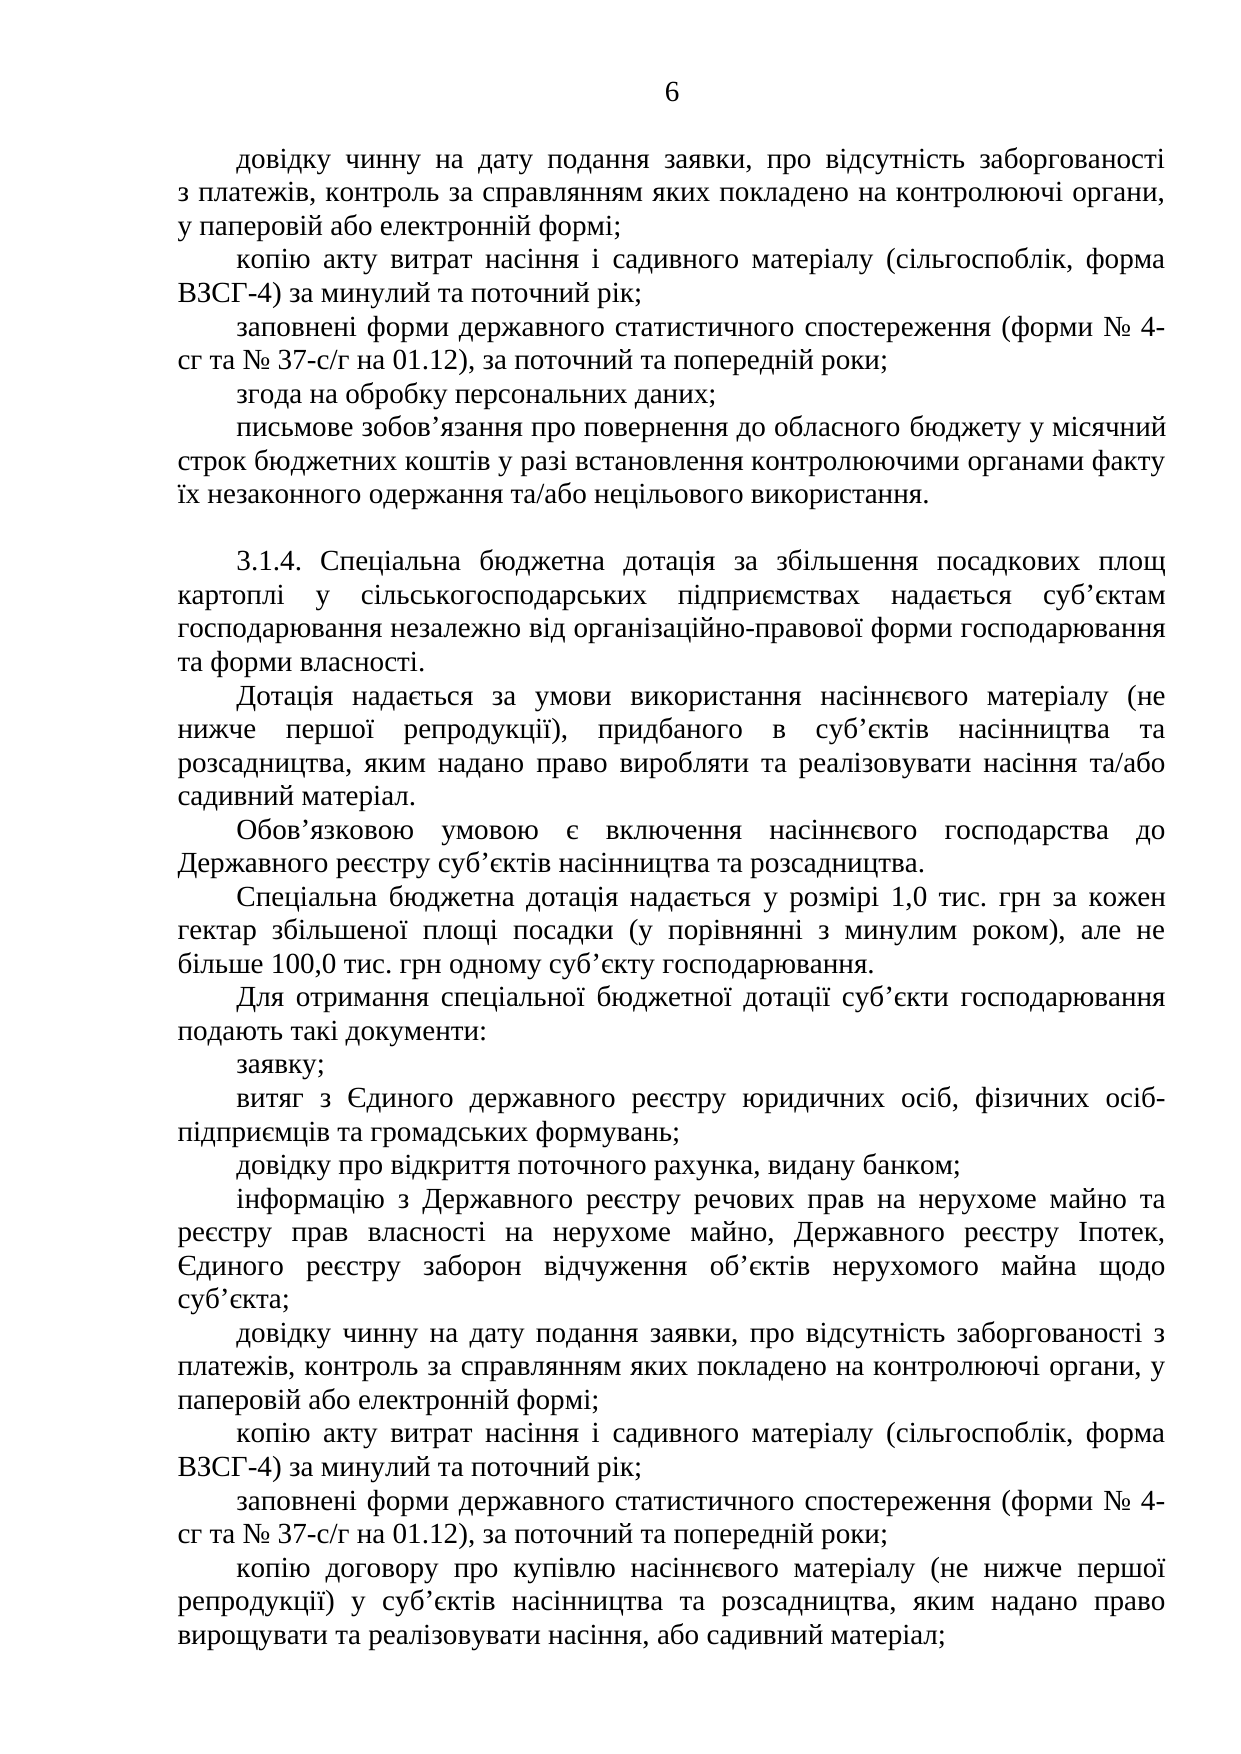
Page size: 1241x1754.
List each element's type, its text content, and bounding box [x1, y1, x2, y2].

list інформацію з Державного реєстру речових прав на нерухоме майно та реєстру прав власності на нерухоме майно, Державного реєстру Іпотек, Єдиного реєстру заборон відчуження об’єктів нерухомого майна щодо суб’єкта; [177, 1181, 1166, 1315]
list довідку про відкриття поточного рахунка, видану банком; [177, 1147, 1166, 1181]
text Для отримання спеціальної бюджетної дотації суб’єкти господарювання подають такі документи: [177, 979, 1166, 1047]
list копію акту витрат насіння і садивного матеріалу (сільгоспоблік, форма ВЗСГ-4) за минулий та поточний рік; [177, 242, 1166, 309]
list копію акту витрат насіння і садивного матеріалу (сільгоспоблік, форма ВЗСГ-4) за минулий та поточний рік; [177, 1416, 1166, 1483]
list витяг з Єдиного державного реєстру юридичних осіб, фізичних осіб-підприємців та громадських формувань; [177, 1080, 1166, 1147]
list довідку чинну на дату подання заявки, про відсутність заборгованості з платежів, контроль за справлянням яких покладено на контролюючі органи, у паперовій або електронній формі; [177, 141, 1166, 242]
text Дотація надається за умови використання насіннєвого матеріалу (не нижче першої репродукції), придбаного в суб’єктів насінництва та розсадництва, яким надано право виробляти та реалізовувати насіння та/або садивний матеріал. [177, 678, 1166, 812]
text 3.1.4. Спеціальна бюджетна дотація за збільшення посадкових площ картоплі у сільськогосподарських підприємствах надається суб’єктам господарювання незалежно від організаційно-правової форми господарювання та форми власності. [177, 543, 1166, 678]
text згода на обробку персональних даних; [177, 376, 1166, 409]
list Спеціальна бюджетна дотація надається у розмірі 1,0 тис. грн за кожен гектар збільшеної площі посадки (у порівнянні з минулим роком), але не більше 100,0 тис. грн одному суб’єкту господарювання. [177, 879, 1166, 979]
list заповнені форми державного статистичного спостереження (форми № 4-сг та № 37-с/г на 01.12), за поточний та попередній роки; [177, 1483, 1166, 1550]
list довідку чинну на дату подання заявки, про відсутність заборгованості з платежів, контроль за справлянням яких покладено на контролюючі органи, у паперовій або електронній формі; [177, 1315, 1166, 1416]
text Обов’язковою умовою є включення насіннєвого господарства до Державного реєстру суб’єктів насінництва та розсадництва. [177, 812, 1166, 879]
text письмове зобов’язання про повернення до обласного бюджету у місячний строк бюджетних коштів у разі встановлення контролюючими органами факту їх незаконного одержання та/або нецільового використання. [177, 409, 1166, 510]
list заповнені форми державного статистичного спостереження (форми № 4-сг та № 37-с/г на 01.12), за поточний та попередній роки; [177, 309, 1166, 376]
text заявку; [177, 1047, 1166, 1080]
text копію договору про купівлю насіннєвого матеріалу (не нижче першої репродукції) у суб’єктів насінництва та розсадництва, яким надано право вирощувати та реалізовувати насіння, або садивний матеріал; [177, 1550, 1166, 1650]
